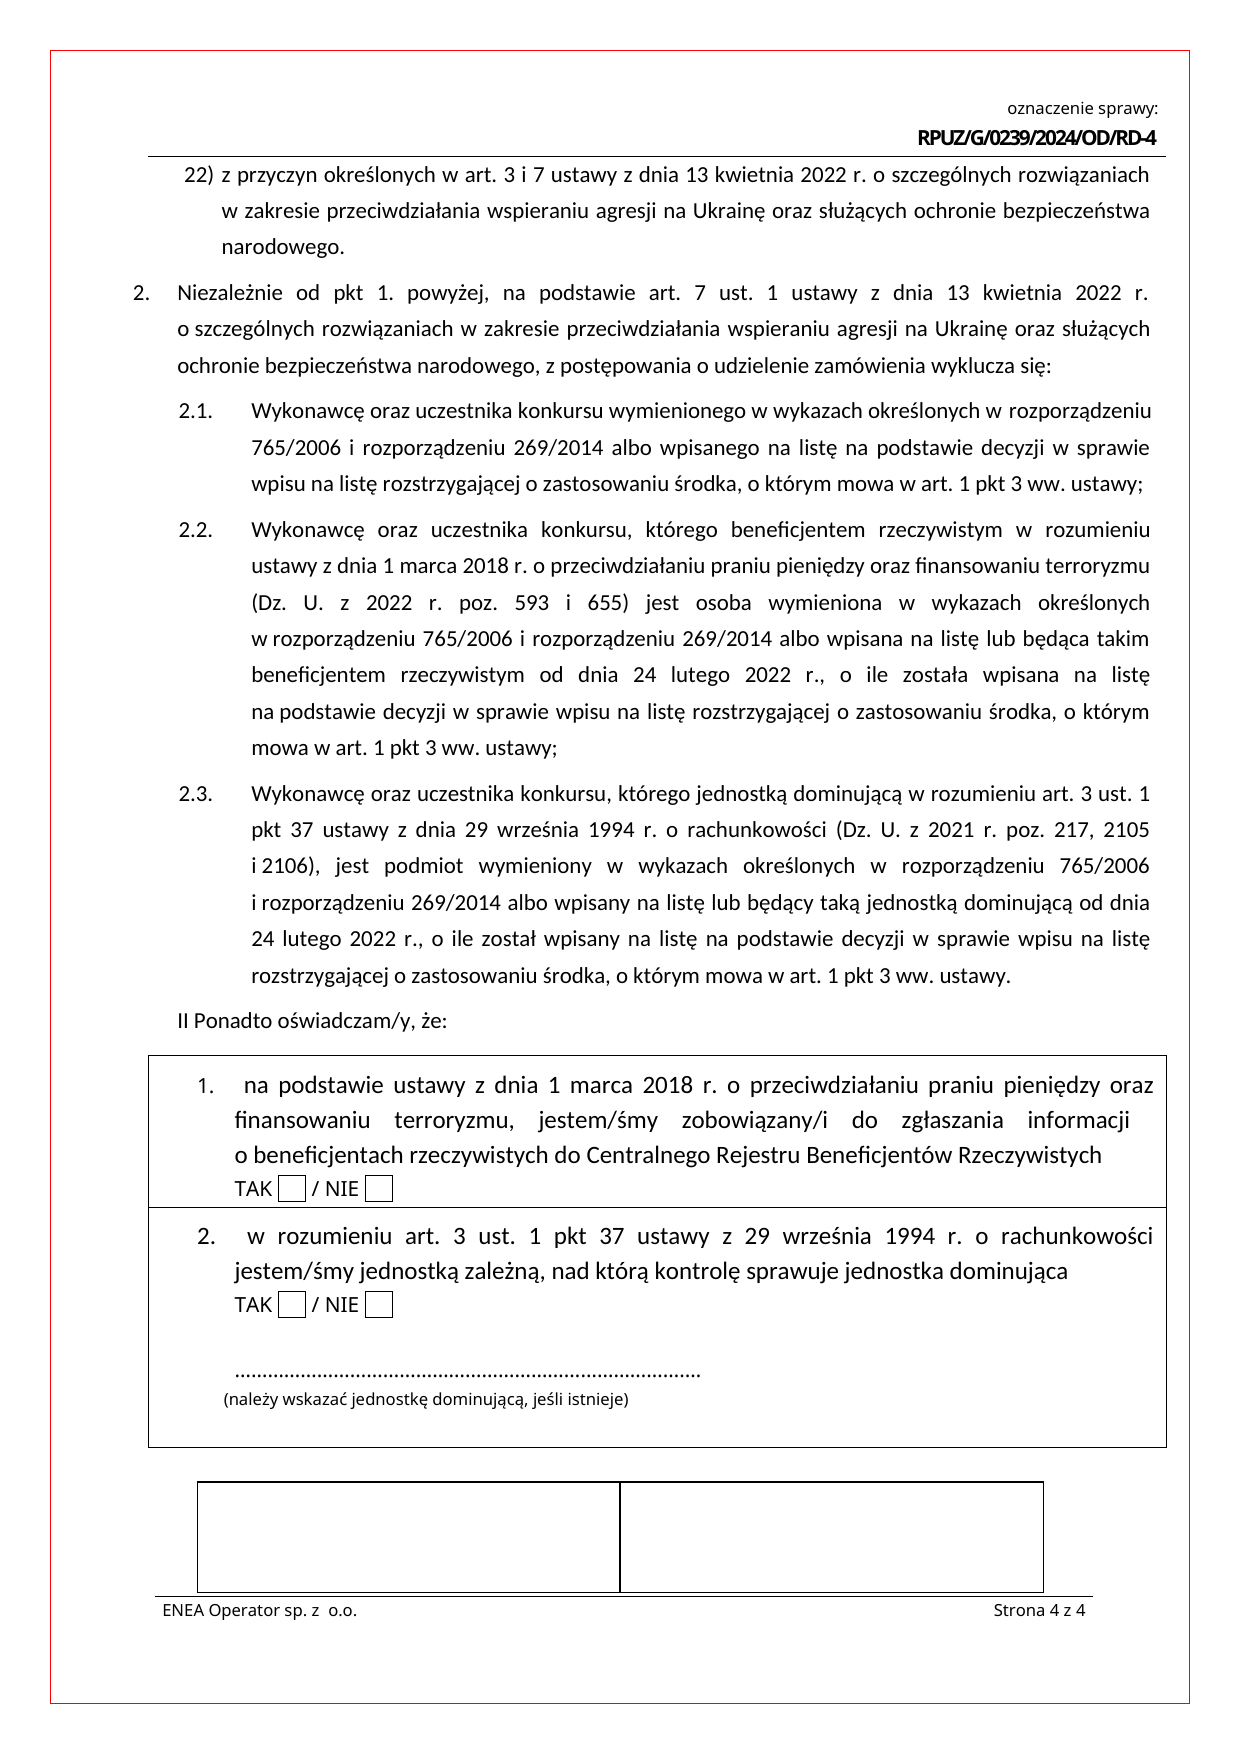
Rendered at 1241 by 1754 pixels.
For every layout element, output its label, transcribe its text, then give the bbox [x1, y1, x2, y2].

table_header [621, 1483, 1043, 1592]
list Wykonawcę oraz uczestnika konkursu, którego jednostką dominującą w rozumieniu art. 3 ust. 1 pkt 37 ustawy z dnia 29 września 1994 r. o rachunkowości (Dz. U. z 2021 r. poz. 217, 2105 i 2106), jest podmiot wymieniony w wykazach określonych w rozporządzeniu 765/2006 i rozporządzeniu 269/2014 albo wpisany na listę lub będący taką jednostką dominującą od dnia 24 lutego 2022 r., o ile został wpisany na listę na podstawie decyzji w sprawie wpisu na listę rozstrzygającej o zastosowaniu środka, o którym mowa w art. 1 pkt 3 ww. ustawy. [178, 779, 1152, 989]
list z przyczyn określonych w art. 3 i 7 ustawy z dnia 13 kwietnia 2022 r. o szczególnych rozwiązaniach w zakresie przeciwdziałania wspieraniu agresji na Ukrainę oraz służących ochronie bezpieczeństwa narodowego. [184, 160, 1152, 261]
text II Ponadto oświadczam/y, że: [177, 1006, 1152, 1034]
list Wykonawcę oraz uczestnika konkursu wymienionego w wykazach określonych w rozporządzeniu 765/2006 i rozporządzeniu 269/2014 albo wpisanego na listę na podstawie decyzji w sprawie wpisu na listę rozstrzygającej o zastosowaniu środka, o którym mowa w art. 1 pkt 3 ww. ustawy; [178, 397, 1152, 497]
table_cell w rozumieniu art. 3 ust. 1 pkt 37 ustawy z 29 września 1994 r. o rachunkowości jestem/śmy jednostką zależną, nad którą kontrolę sprawuje jednostka dominująca TAK / NIE ……………………………………………………………………….… (należy wskazać jednostkę dominującą, jeśli istnieje) [149, 1208, 1166, 1447]
list Niezależnie od pkt 1. powyżej, na podstawie art. 7 ust. 1 ustawy z dnia 13 kwietnia 2022 r. o szczególnych rozwiązaniach w zakresie przeciwdziałania wspieraniu agresji na Ukrainę oraz służących ochronie bezpieczeństwa narodowego, z postępowania o udzielenie zamówienia wyklucza się: [133, 278, 1152, 379]
list Wykonawcę oraz uczestnika konkursu, którego beneficjentem rzeczywistym w rozumieniu ustawy z dnia 1 marca 2018 r. o przeciwdziałaniu praniu pieniędzy oraz finansowaniu terroryzmu (Dz. U. z 2022 r. poz. 593 i 655) jest osoba wymieniona w wykazach określonych w rozporządzeniu 765/2006 i rozporządzeniu 269/2014 albo wpisana na listę lub będąca takim beneficjentem rzeczywistym od dnia 24 lutego 2022 r., o ile została wpisana na listę na podstawie decyzji w sprawie wpisu na listę rozstrzygającej o zastosowaniu środka, o którym mowa w art. 1 pkt 3 ww. ustawy; [178, 515, 1152, 761]
table_header [198, 1483, 619, 1592]
table_header na podstawie ustawy z dnia 1 marca 2018 r. o przeciwdziałaniu praniu pieniędzy oraz finansowaniu terroryzmu, jestem/śmy zobowiązany/i do zgłaszania informacji o beneficjentach rzeczywistych do Centralnego Rejestru Beneficjentów Rzeczywistych TAK / NIE [149, 1056, 1166, 1207]
